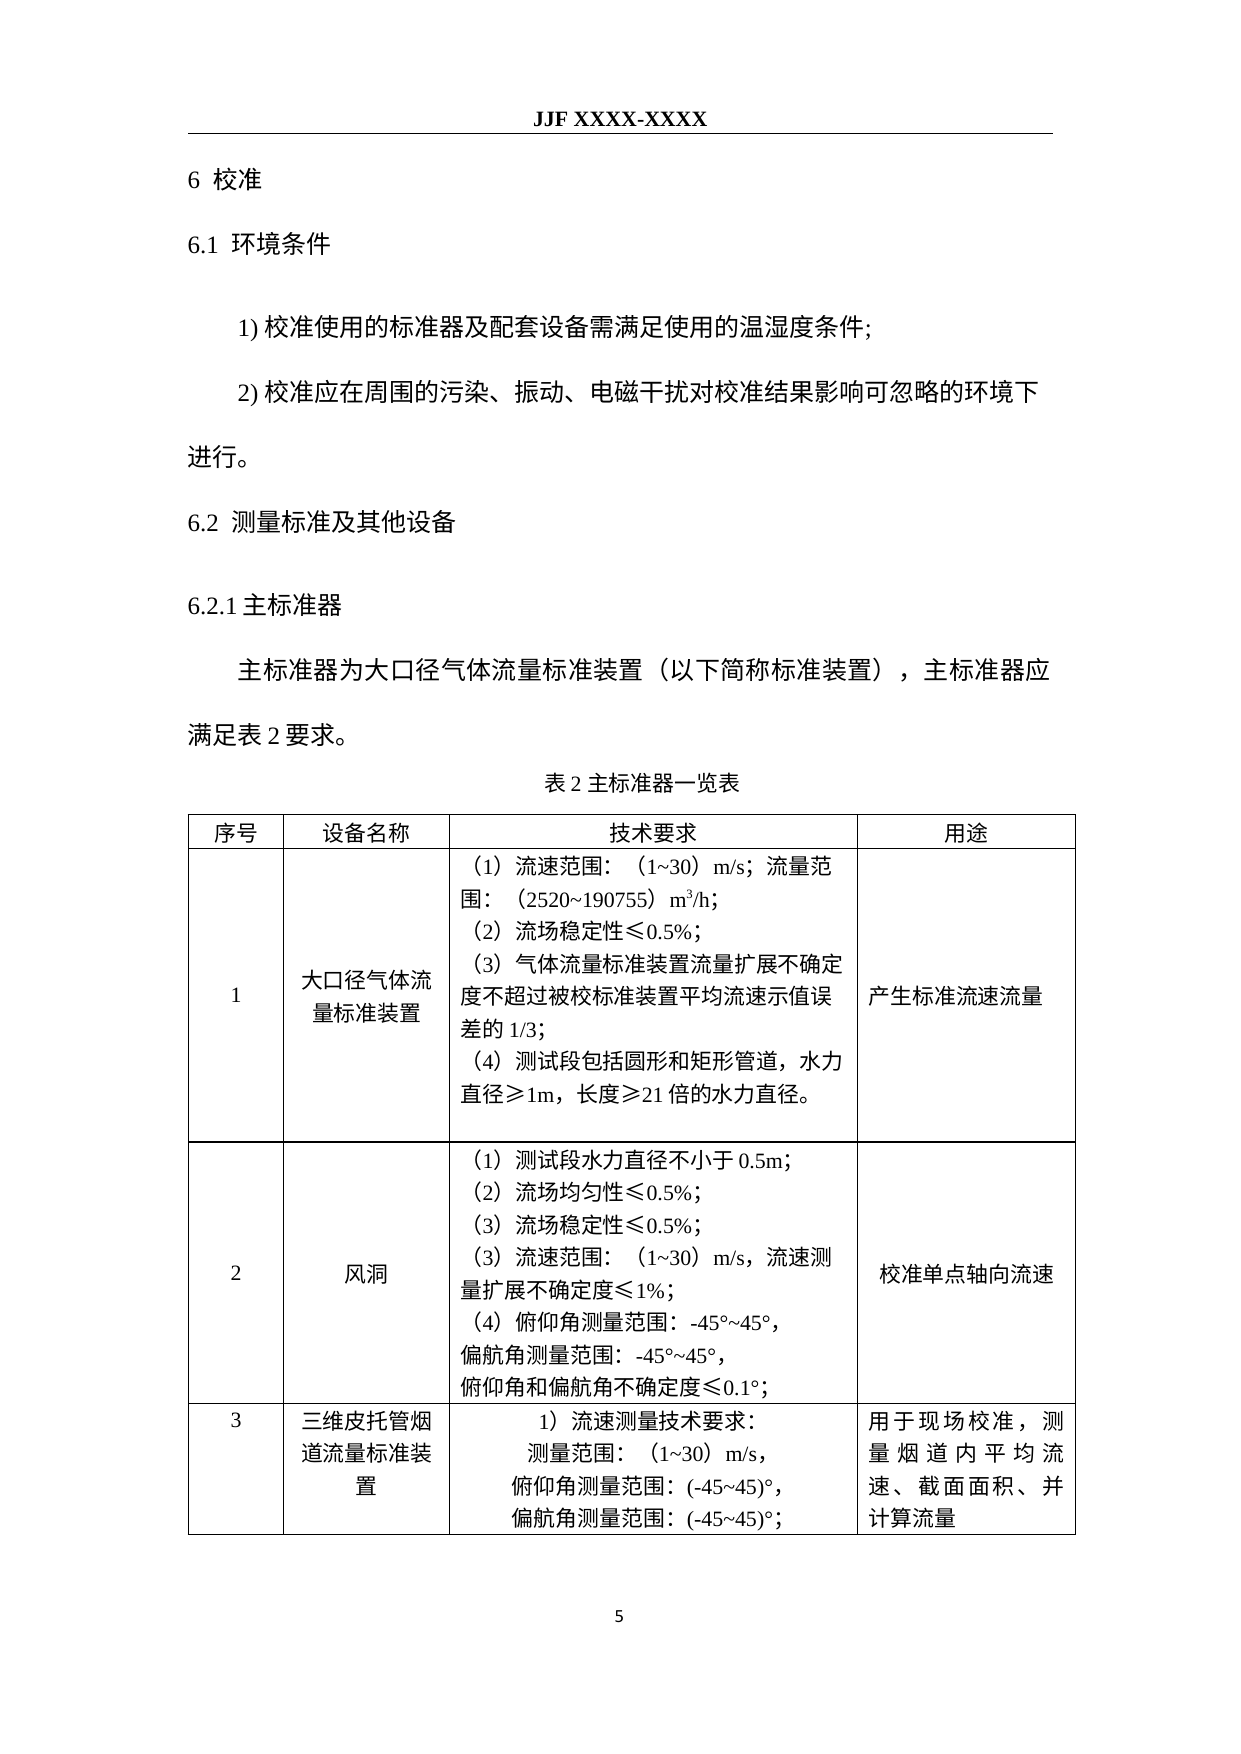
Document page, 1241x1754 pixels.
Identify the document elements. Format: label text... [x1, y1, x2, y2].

table_cell （1）流速范围：（1~30）m/s；流量范围：（2520~190755）m3/h； （2）流场稳定性≤0.5%； （3）气体流量标准装置流量扩展不确定度不超过被校标准装置平均流速示值误差的1/3； （4）测试段包括圆形和矩形管道，水力直径≥1m，长度≥21倍的水力直径。 [450, 849, 857, 1141]
table_header 技术要求 [450, 815, 857, 848]
table_cell 风洞 [284, 1143, 449, 1402]
text 表2 主标准器一览表 [187, 766, 1053, 798]
table_cell 2 [189, 1143, 283, 1402]
table_cell 1 [189, 849, 283, 1141]
text 主标准器为大口径气体流量标准装置（以下简称标准装置），主标准器应满足表2要求。 [187, 636, 1053, 766]
text 6.2.1主标准器 [187, 571, 1053, 636]
table_cell 大口径气体流量标准装置 [284, 849, 449, 1141]
table_header 设备名称 [284, 815, 449, 848]
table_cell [450, 1404, 857, 1533]
table_cell 产生标准流速流量 [858, 849, 1075, 1141]
text 2) 校准应在周围的污染、振动、电磁干扰对校准结果影响可忽略的环境下进行。 [187, 358, 1053, 488]
text 1) 校准使用的标准器及配套设备需满足使用的温湿度条件; [187, 293, 1053, 358]
table_cell 三维皮托管烟道流量标准装置 [284, 1404, 449, 1533]
table_cell （1）测试段水力直径不小于0.5m； （2）流场均匀性≤0.5%； （3）流场稳定性≤0.5%； （3）流速范围：（1~30）m/s，流速测量扩展不确定度≤1%； （4）俯仰角测量范围：-45°~45°， 偏航角测量范围：-45°~45°， 俯仰角和偏航角不确定度≤0.1°； [450, 1143, 857, 1402]
table_header 用途 [858, 815, 1075, 848]
table_cell 3 [189, 1404, 283, 1533]
text 6.1 环境条件 [187, 210, 1053, 275]
text 6.2 测量标准及其他设备 [187, 488, 1053, 553]
table_header 序号 [189, 815, 283, 848]
subtitle 6 校准条件 [187, 162, 1053, 194]
table_cell 校准单点轴向流速 [858, 1143, 1075, 1402]
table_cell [858, 1404, 1075, 1533]
